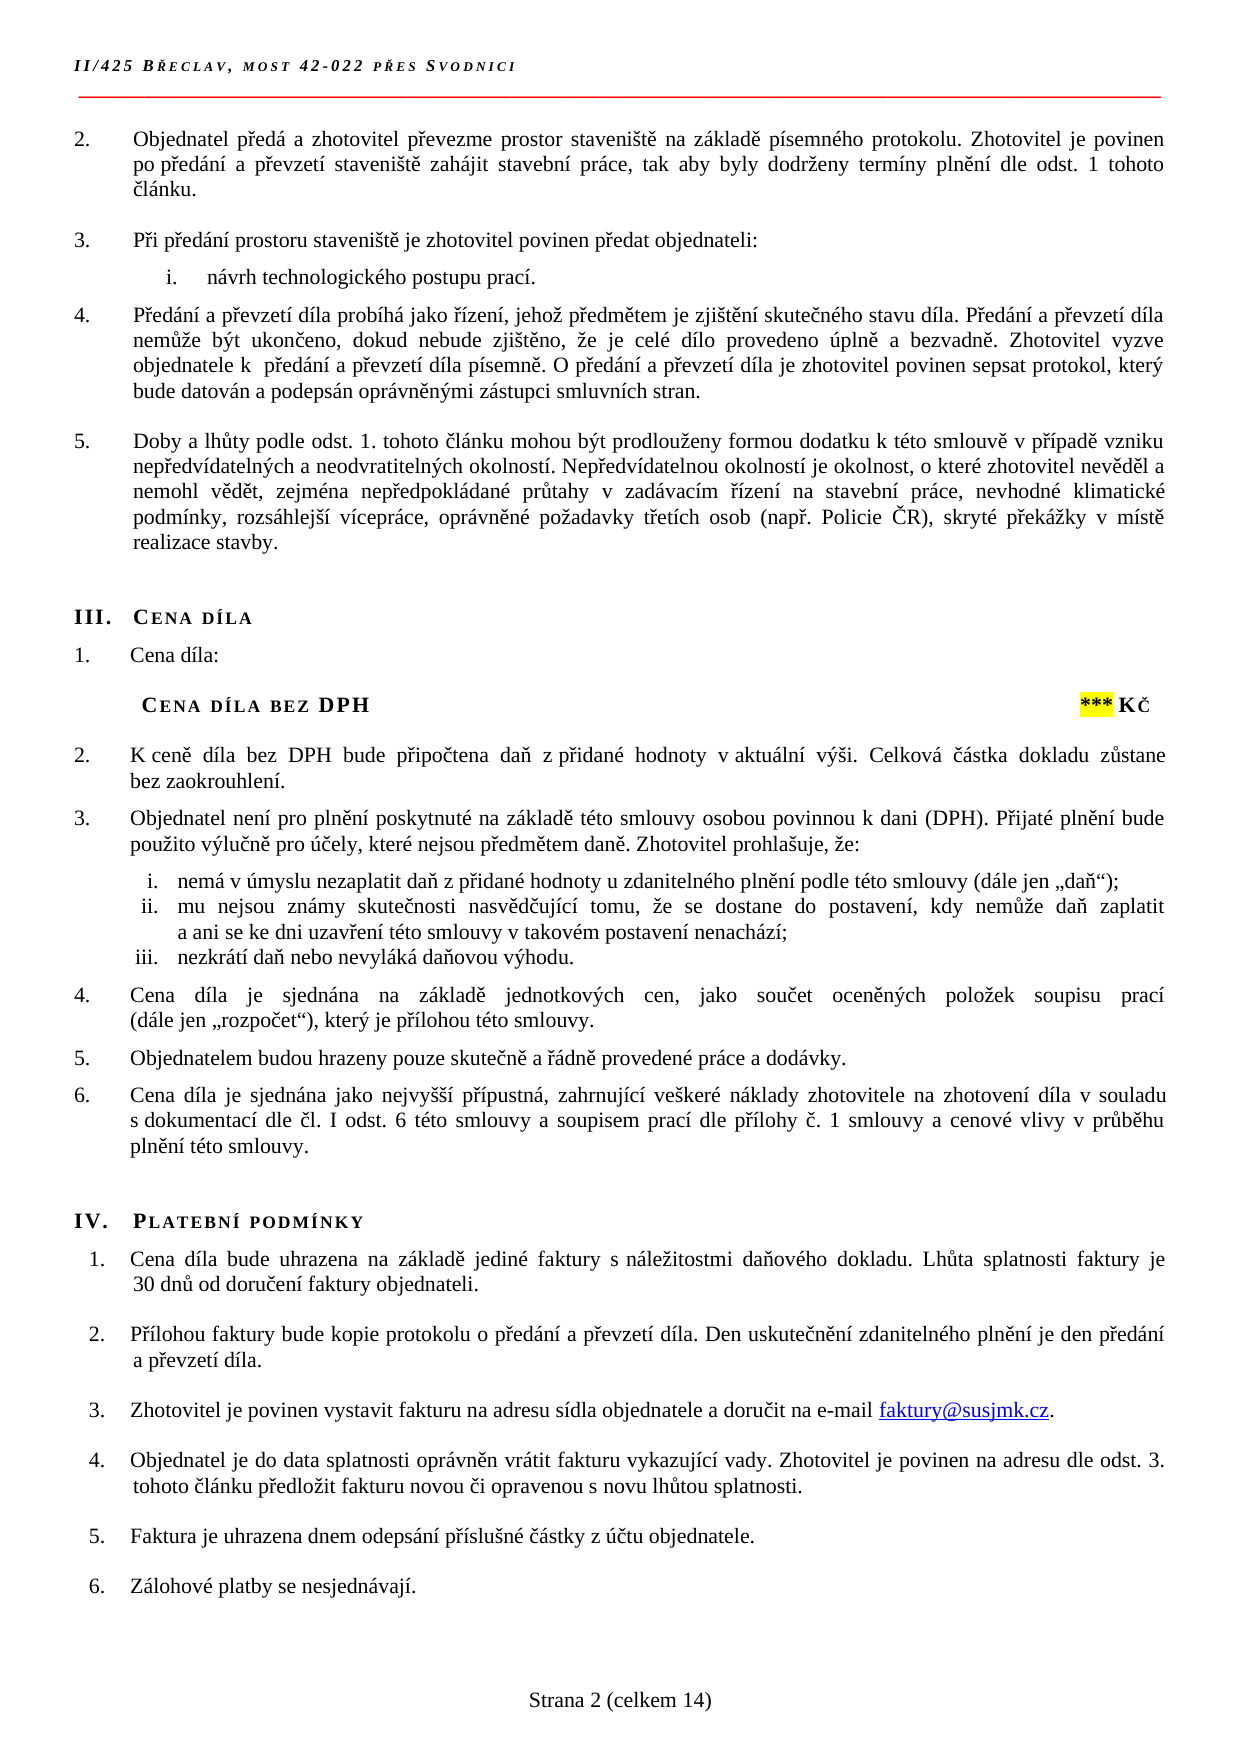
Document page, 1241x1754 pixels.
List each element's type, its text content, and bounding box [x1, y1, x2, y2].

list Při předání prostoru staveniště je zhotovitel povinen předat objednateli: [74, 227, 1166, 252]
list Doby a lhůty podle odst. 1. tohoto článku mohou být prodlouženy formou dodatku k této smlouvě v případě vzniku nepředvídatelných a neodvratitelných okolností. Nepředvídatelnou okolností je okolnost, o které zhotovitel nevěděl a nemohl vědět, zejména nepředpokládané průtahy v zadávacím řízení na stavební práce, nevhodné klimatické podmínky, rozsáhlejší vícepráce, oprávněné požadavky třetích osob (např. Policie ČR), skryté překážky v místě realizace stavby. [74, 428, 1166, 554]
list K ceně díla bez DPH bude připočtena daň z přidané hodnoty v aktuální výši. Celková částka dokladu zůstane bez zaokrouhlení. [74, 742, 1166, 793]
list Cena díla je sjednána na základě jednotkových cen, jako součet oceněných položek soupisu prací (dále jen „rozpočet“), který je přílohou této smlouvy. [74, 982, 1166, 1032]
list Cena díla [74, 604, 1166, 629]
list Přílohou faktury bude kopie protokolu o předání a převzetí díla. Den uskutečnění zdanitelného plnění je den předání a převzetí díla. [89, 1321, 1166, 1372]
list návrh technologického postupu prací. [177, 264, 1166, 289]
list mu nejsou známy skutečnosti nasvědčující tomu, že se dostane do postavení, kdy nemůže daň zaplatit a ani se ke dni uzavření této smlouvy v takovém postavení nenachází; [158, 893, 1166, 944]
list Předání a převzetí díla probíhá jako řízení, jehož předmětem je zjištění skutečného stavu díla. Předání a převzetí díla nemůže být ukončeno, dokud nebude zjištěno, že je celé dílo provedeno úplně a bezvadně. Zhotovitel vyzve objednatele k předání a převzetí díla písemně. O předání a převzetí díla je zhotovitel povinen sepsat protokol, který bude datován a podepsán oprávněnými zástupci smluvních stran. [74, 302, 1166, 403]
list Platební podmínky [74, 1208, 1166, 1233]
list nezkrátí daň nebo nevyláká daňovou výhodu. [158, 944, 1166, 969]
list Objednatel předá a zhotovitel převezme prostor staveniště na základě písemného protokolu. Zhotovitel je povinen po předání a převzetí staveniště zahájit stavební práce, tak aby byly dodrženy termíny plnění dle odst. 1 tohoto článku. [74, 126, 1166, 201]
list Faktura je uhrazena dnem odepsání příslušné částky z účtu objednatele. [89, 1523, 1166, 1548]
list Objednatel je do data splatnosti oprávněn vrátit fakturu vykazující vady. Zhotovitel je povinen na adresu dle odst. 3. tohoto článku předložit fakturu novou či opravenou s novu lhůtou splatnosti. [89, 1447, 1166, 1498]
list Cena díla bude uhrazena na základě jediné faktury s náležitostmi daňového dokladu. Lhůta splatnosti faktury je 30 dnů od doručení faktury objednateli. [89, 1246, 1166, 1296]
list Cena díla je sjednána jako nejvyšší přípustná, zahrnující veškeré náklady zhotovitele na zhotovení díla v souladu s dokumentací dle čl. I odst. 6 této smlouvy a soupisem prací dle přílohy č. 1 smlouvy a cenové vlivy v průběhu plnění této smlouvy. [74, 1082, 1166, 1158]
list Objednatelem budou hrazeny pouze skutečně a řádně provedené práce a dodávky. [74, 1044, 1166, 1070]
table_header Cena díla bez DPH [130, 680, 824, 730]
list Zhotovitel je povinen vystavit fakturu na adresu sídla objednatele a doručit na e-mail faktury@susjmk.cz. [89, 1397, 1166, 1422]
table_header *** Kč [824, 680, 1161, 730]
list Objednatel není pro plnění poskytnuté na základě této smlouvy osobou povinnou k dani (DPH). Přijaté plnění bude použito výlučně pro účely, které nejsou předmětem daně. Zhotovitel prohlašuje, že: [74, 805, 1166, 856]
list Zálohové platby se nesjednávají. [89, 1573, 1166, 1599]
list Cena díla: [74, 642, 1166, 667]
list nemá v úmyslu nezaplatit daň z přidané hodnoty u zdanitelného plnění podle této smlouvy (dále jen „daň“); [158, 868, 1166, 893]
